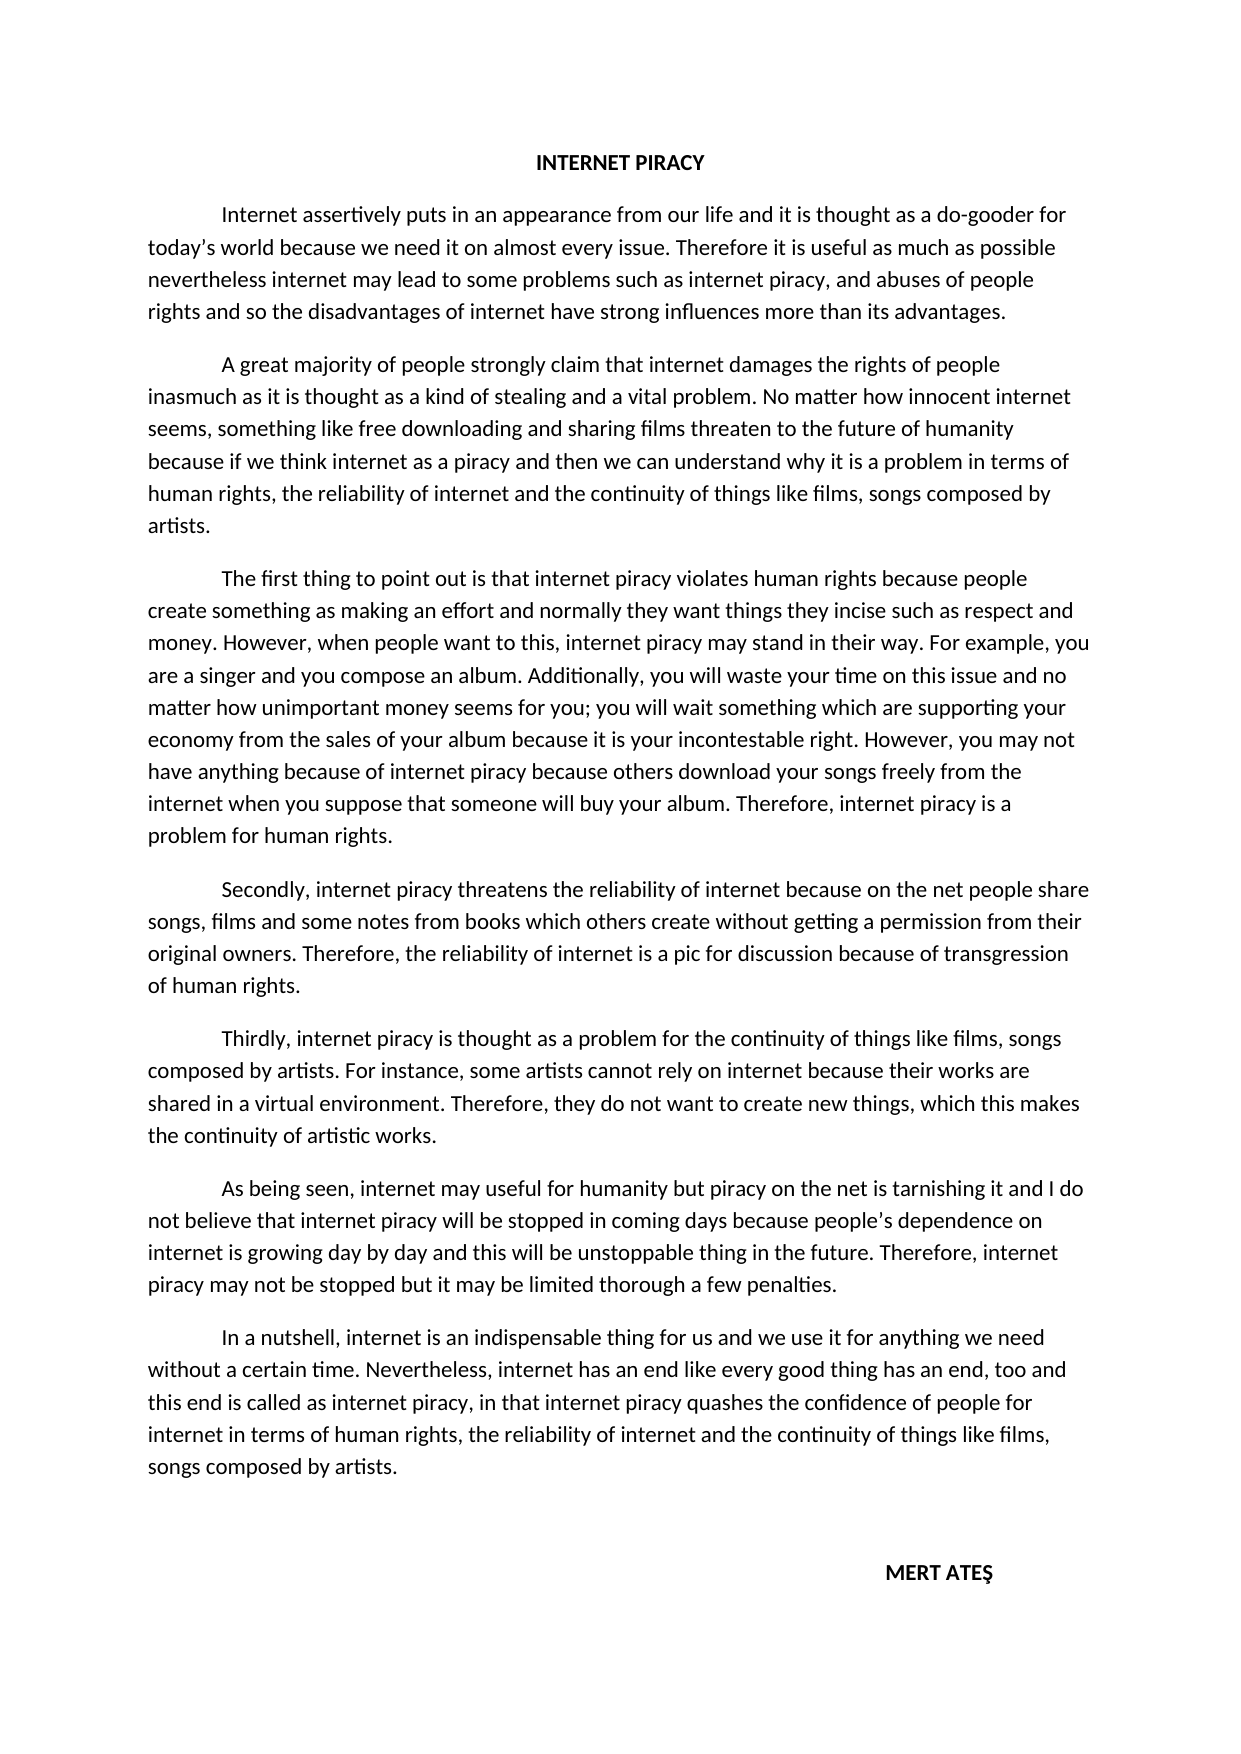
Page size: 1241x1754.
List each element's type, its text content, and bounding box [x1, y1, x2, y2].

text In a nutshell, internet is an indispensable thing for us and we use it for anything we need without a certain time. Nevertheless, internet has an end like every good thing has an end, too and this end is called as internet piracy, in that internet piracy quashes the confidence of people for internet in terms of human rights, the reliability of internet and the continuity of things like films, songs composed by artists. [148, 1323, 1093, 1480]
text Internet assertively puts in an appearance from our life and it is thought as a do-gooder for today’s world because we need it on almost every issue. Therefore it is useful as much as possible nevertheless internet may lead to some problems such as internet piracy, and abuses of people rights and so the disadvantages of internet have strong influences more than its advantages. [148, 201, 1093, 325]
text Thirdly, internet piracy is thought as a problem for the continuity of things like films, songs composed by artists. For instance, some artists cannot rely on internet because their works are shared in a virtual environment. Therefore, they do not want to create new things, which this makes the continuity of artistic works. [148, 1024, 1093, 1149]
text INTERNET PIRACY [148, 148, 1093, 176]
text As being seen, internet may useful for humanity but piracy on the net is tarnishing it and I do not believe that internet piracy will be stopped in coming days because people’s dependence on internet is growing day by day and this will be unstoppable thing in the future. Therefore, internet piracy may not be stopped but it may be limited thorough a few penalties. [148, 1174, 1093, 1298]
text The first thing to point out is that internet piracy violates human rights because people create something as making an effort and normally they want things they incise such as respect and money. However, when people want to this, internet piracy may stand in their way. For example, you are a singer and you compose an album. Additionally, you will waste your time on this issue and no matter how unimportant money seems for you; you will wait something which are supporting your economy from the sales of your album because it is your incontestable right. However, you may not have anything because of internet piracy because others download your songs freely from the internet when you suppose that someone will buy your album. Therefore, internet piracy is a problem for human rights. [148, 564, 1093, 850]
text MERT ATEŞ [148, 1558, 1093, 1586]
text A great majority of people strongly claim that internet damages the rights of people inasmuch as it is thought as a kind of stealing and a vital problem. No matter how innocent internet seems, something like free downloading and sharing films threaten to the future of humanity because if we think internet as a piracy and then we can understand why it is a problem in terms of human rights, the reliability of internet and the continuity of things like films, songs composed by artists. [148, 350, 1093, 539]
text Secondly, internet piracy threatens the reliability of internet because on the net people share songs, films and some notes from books which others create without getting a permission from their original owners. Therefore, the reliability of internet is a pic for discussion because of transgression of human rights. [148, 875, 1093, 999]
